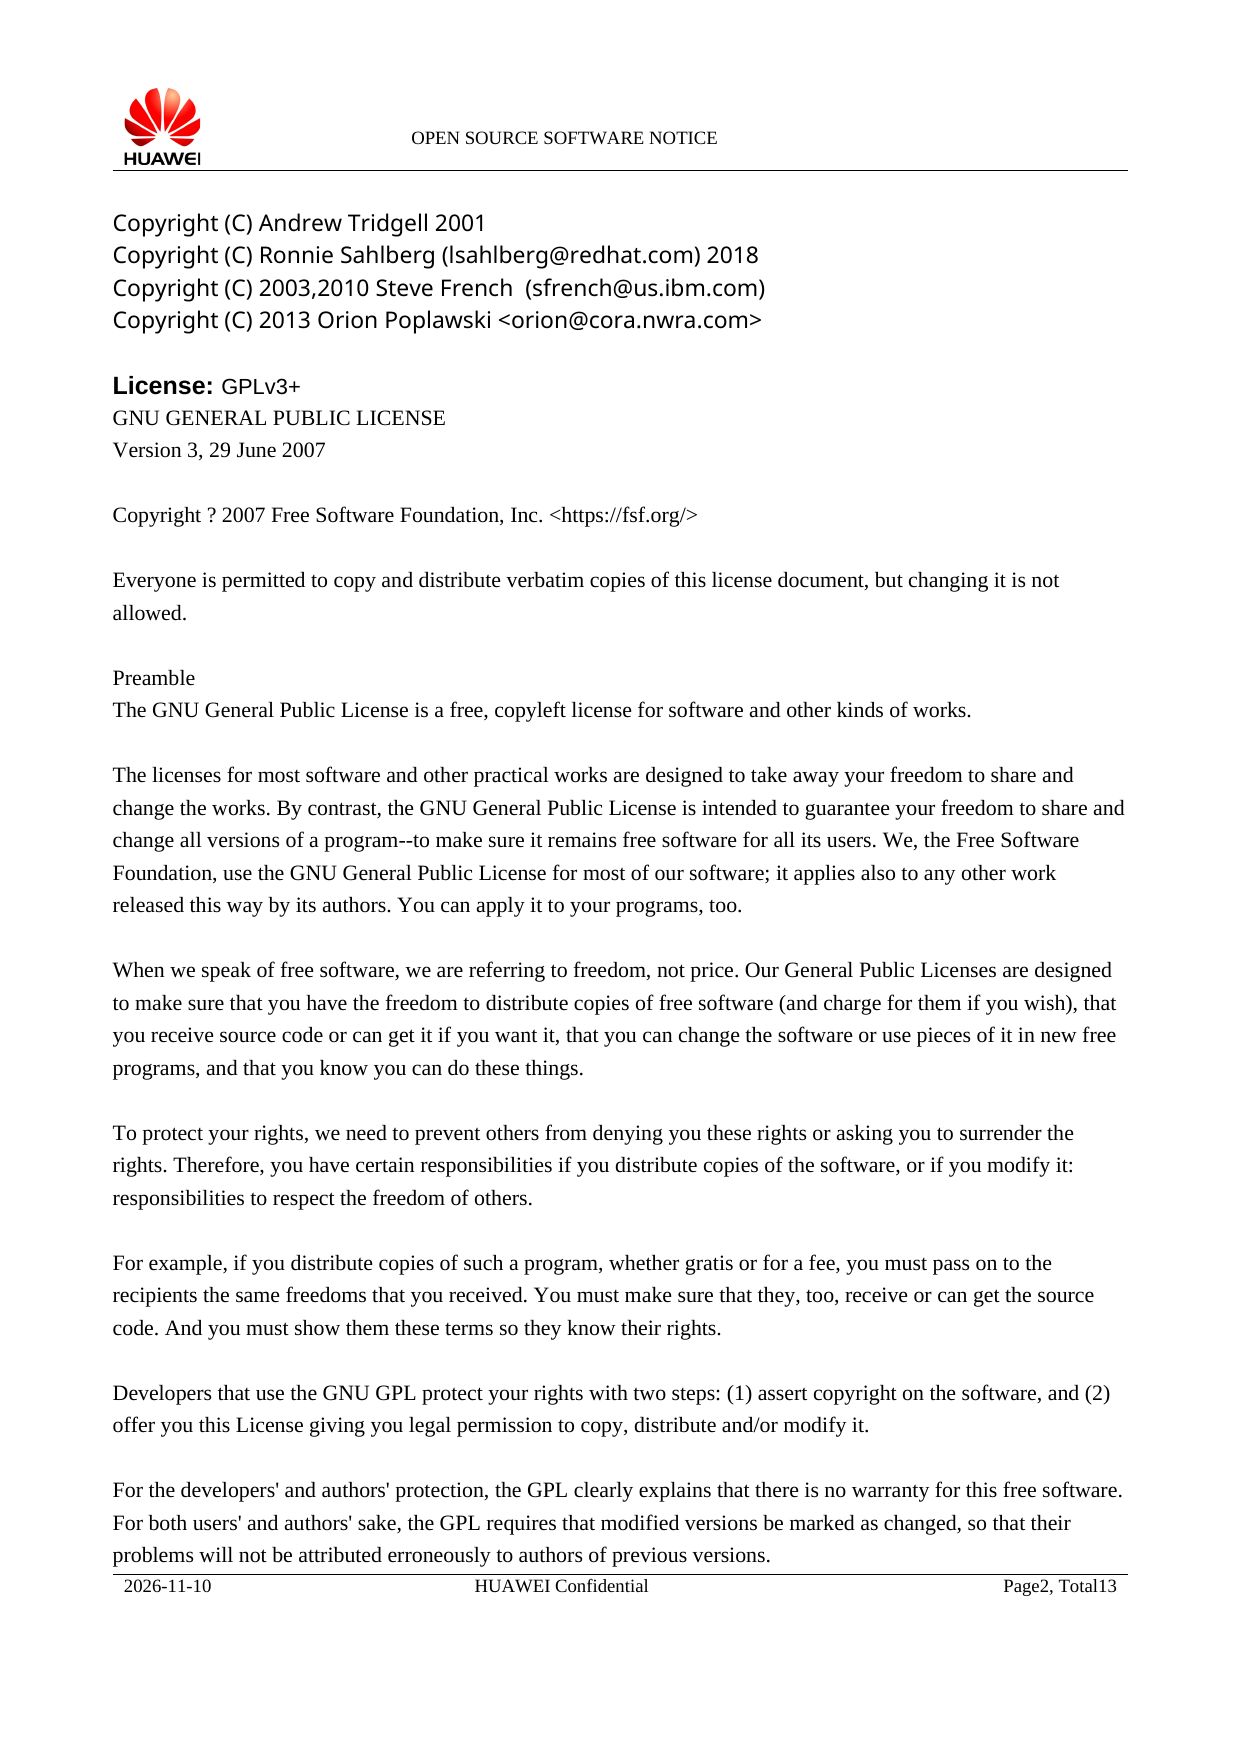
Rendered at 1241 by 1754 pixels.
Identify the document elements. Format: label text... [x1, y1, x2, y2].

picture [124, 88, 201, 165]
text License: GPLv3+ [112, 369, 1128, 401]
